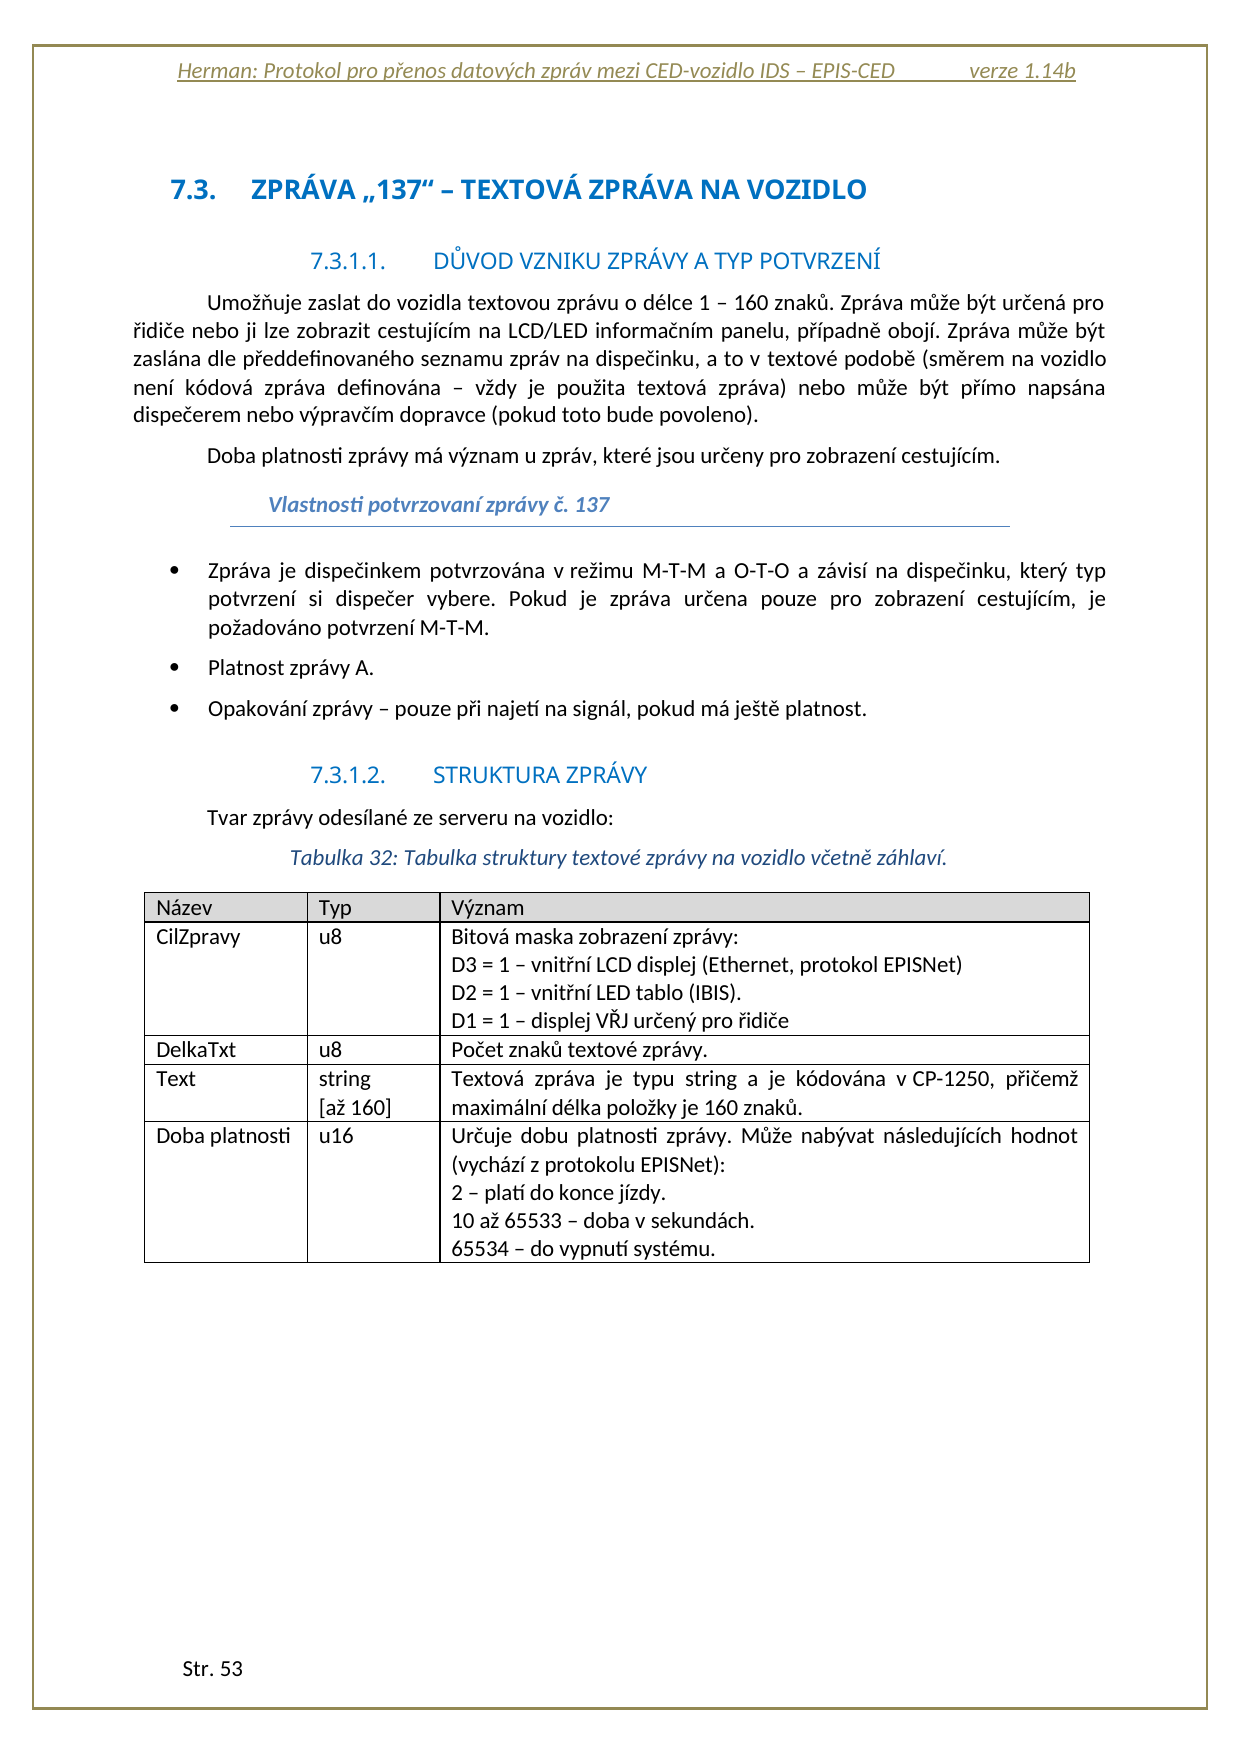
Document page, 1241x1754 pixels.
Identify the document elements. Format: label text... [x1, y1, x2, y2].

subtitle Zpráva „137“ – textová zpráva na vozidlo [170, 170, 1107, 207]
table_cell Bitová maska zobrazení zprávy: D3 = 1 – vnitřní LCD displej (Ethernet, protokol EPISNet) D2 = 1 – vnitřní LED tablo (IBIS). D1 = 1 – displej VŘJ určený pro řidiče [441, 923, 1089, 1034]
table_cell Text [145, 1065, 307, 1121]
list Opakování zprávy – pouze při najetí na signál, pokud má ještě platnost. [170, 694, 1107, 722]
table_cell CilZpravy [145, 923, 307, 1034]
table_cell Textová zpráva je typu string a je kódována v CP-1250, přičemž maximální délka položky je 160 znaků. [441, 1065, 1089, 1121]
table_cell string [až 160] [308, 1065, 439, 1121]
subtitle Důvod vzniku zprávy a typ potvrzení [266, 245, 1107, 276]
list Zpráva je dispečinkem potvrzována v režimu M-T-M a O-T-O a závisí na dispečinku, který typ potvrzení si dispečer vybere. Pokud je zpráva určena pouze pro zobrazení cestujícím, je požadováno potvrzení M-T-M. [170, 557, 1107, 641]
text Umožňuje zaslat do vozidla textovou zprávu o délce 1 – 160 znaků. Zpráva může být určená pro řidiče nebo ji lze zobrazit cestujícím na LCD/LED informačním panelu, případně obojí. Zpráva může být zaslána dle předdefinovaného seznamu zpráv na dispečinku, a to v textové podobě (směrem na vozidlo není kódová zpráva definována – vždy je použita textová zpráva) nebo může být přímo napsána dispečerem nebo výpravčím dopravce (pokud toto bude povoleno). [133, 288, 1107, 429]
table_header Typ [308, 893, 439, 921]
table_cell u8 [308, 923, 439, 1034]
table_cell DelkaTxt [145, 1036, 307, 1063]
text Vlastnosti potvrzovaní zprávy č. 137 [230, 490, 1010, 526]
table_cell Počet znaků textové zprávy. [441, 1036, 1089, 1063]
table_cell Určuje dobu platnosti zprávy. Může nabývat následujících hodnot (vychází z protokolu EPISNet): 2 – platí do konce jízdy. 10 až 65533 – doba v sekundách. 65534 – do vypnutí systému. [441, 1122, 1089, 1262]
table_cell u16 [308, 1122, 439, 1262]
text Doba platnosti zprávy má význam u zpráv, které jsou určeny pro zobrazení cestujícím. [133, 441, 1107, 469]
table_cell u8 [308, 1036, 439, 1063]
subtitle Struktura zprávy [266, 759, 1107, 790]
table_header Název [145, 893, 307, 921]
text Tvar zprávy odesílané ze serveru na vozidlo: [133, 803, 1107, 831]
table_header Význam [441, 893, 1089, 921]
table_cell Doba platnosti [145, 1122, 307, 1262]
list Platnost zprávy A. [170, 653, 1107, 681]
